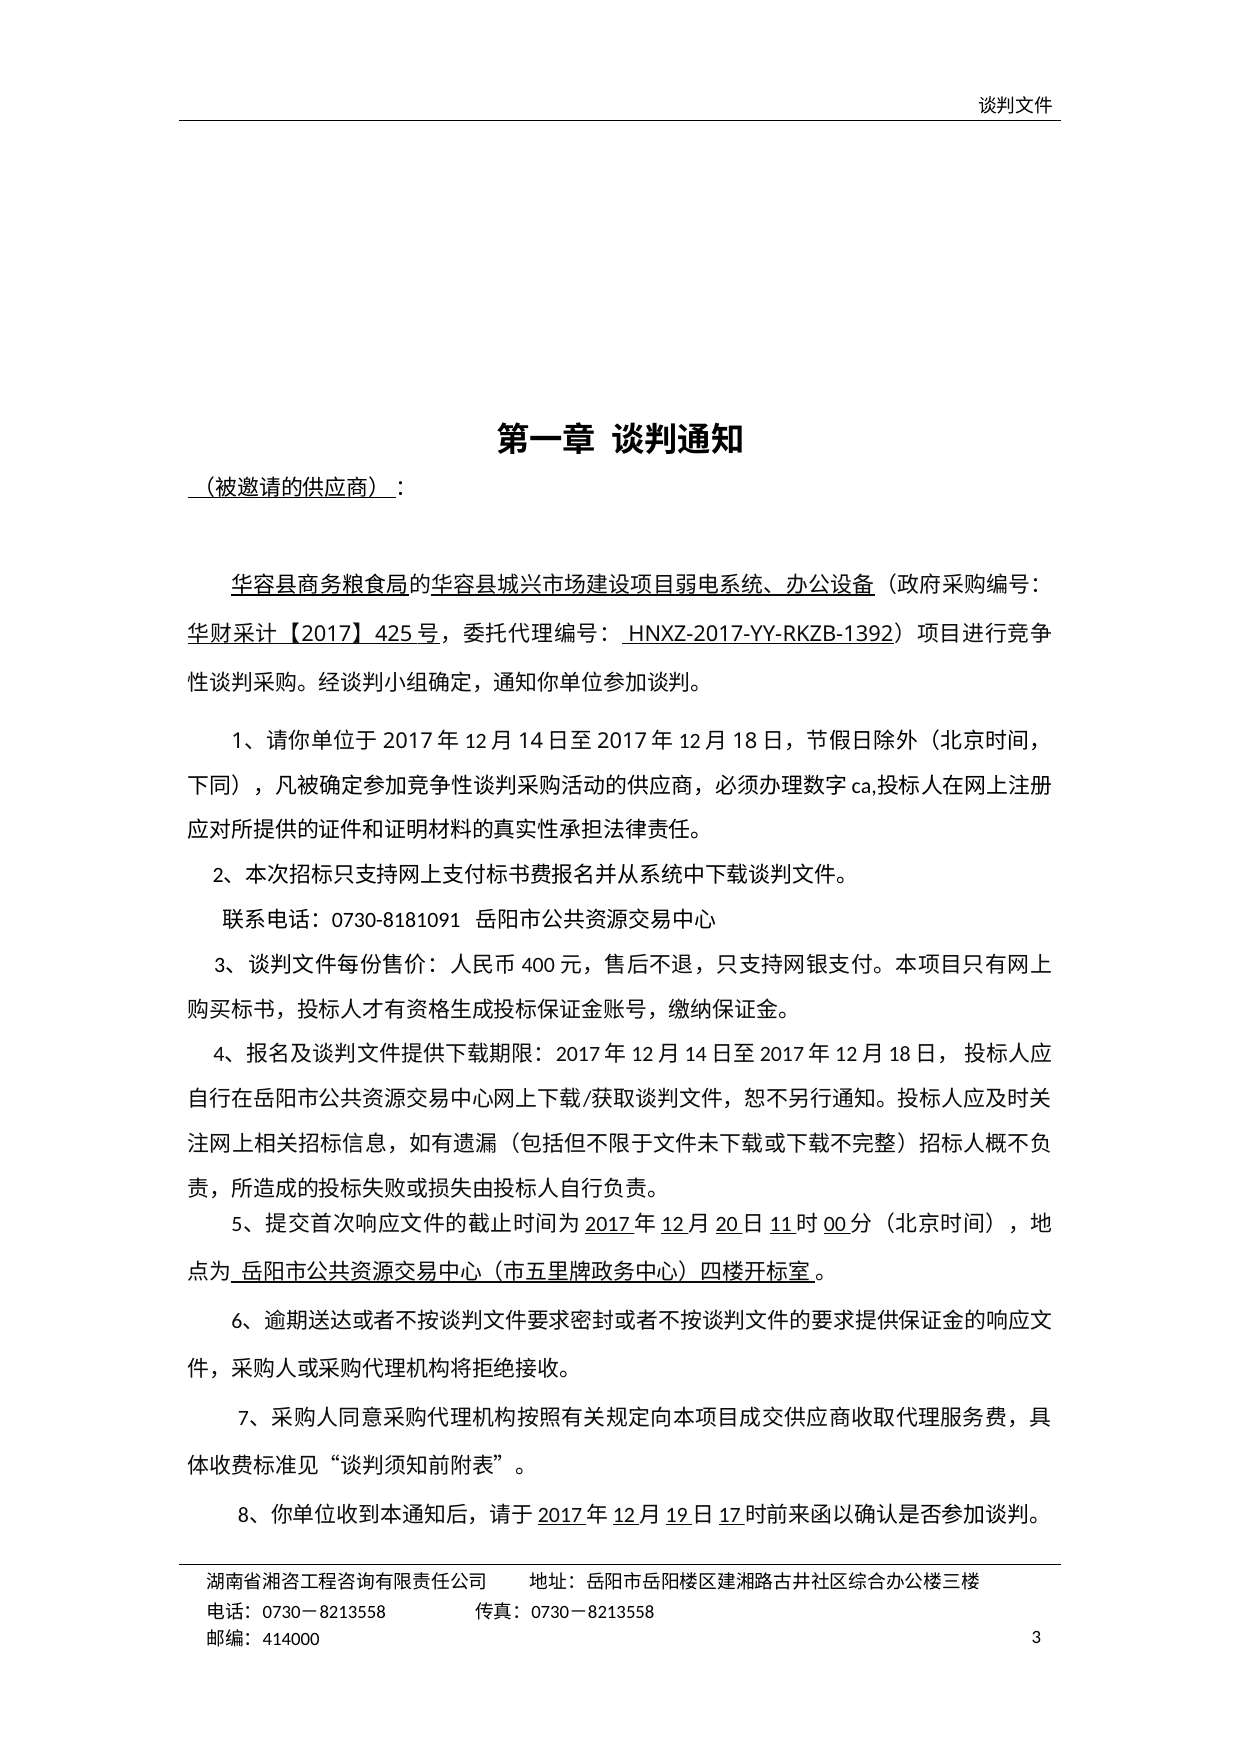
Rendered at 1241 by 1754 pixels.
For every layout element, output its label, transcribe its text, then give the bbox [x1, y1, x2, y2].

text 6、逾期送达或者不按谈判文件要求密封或者不按谈判文件的要求提供保证金的响应文件，采购人或采购代理机构将拒绝接收。 [187, 1302, 1053, 1383]
text 7、采购人同意采购代理机构按照有关规定向本项目成交供应商收取代理服务费，具体收费标准见“谈判须知前附表”。 [187, 1399, 1053, 1481]
text 8、你单位收到本通知后，请于2017年12月19日17时前来函以确认是否参加谈判。 [187, 1496, 1053, 1529]
text 1、请你单位于2017年12月14日至2017年12月18日，节假日除外（北京时间，下同），凡被确定参加竞争性谈判采购活动的供应商，必须办理数字ca,投标人在网上注册应对所提供的证件和证明材料的真实性承担法律责任。 2、本次招标只支持网上支付标书费报名并从系统中下载谈判文件。 联系电话：0730-8181091 岳阳市公共资源交易中心 3、谈判文件每份售价：人民币400元，售后不退，只支持网银支付。本项目只有网上购买标书，投标人才有资格生成投标保证金账号，缴纳保证金。 4、报名及谈判文件提供下载期限：2017年12月14日至2017年12月18日， 投标人应自行在岳阳市公共资源交易中心网上下载/获取谈判文件，恕不另行通知。投标人应及时关注网上相关招标信息，如有遗漏（包括但不限于文件未下载或下载不完整）招标人概不负责，所造成的投标失败或损失由投标人自行负责。 [187, 712, 1053, 1205]
text （被邀请的供应商） ： [187, 469, 1053, 502]
text 第一章 谈判通知 [187, 404, 1053, 469]
text 华容县商务粮食局的华容县城兴市场建设项目弱电系统、办公设备（政府采购编号：华财采计【2017】425号，委托代理编号： HNXZ-2017-YY-RKZB-1392）项目进行竞争性谈判采购。经谈判小组确定，通知你单位参加谈判。 [187, 567, 1053, 697]
text 5、提交首次响应文件的截止时间为2017年12月20日11时00分（北京时间），地点为 岳阳市公共资源交易中心（市五里牌政务中心）四楼开标室 。 [187, 1205, 1053, 1286]
